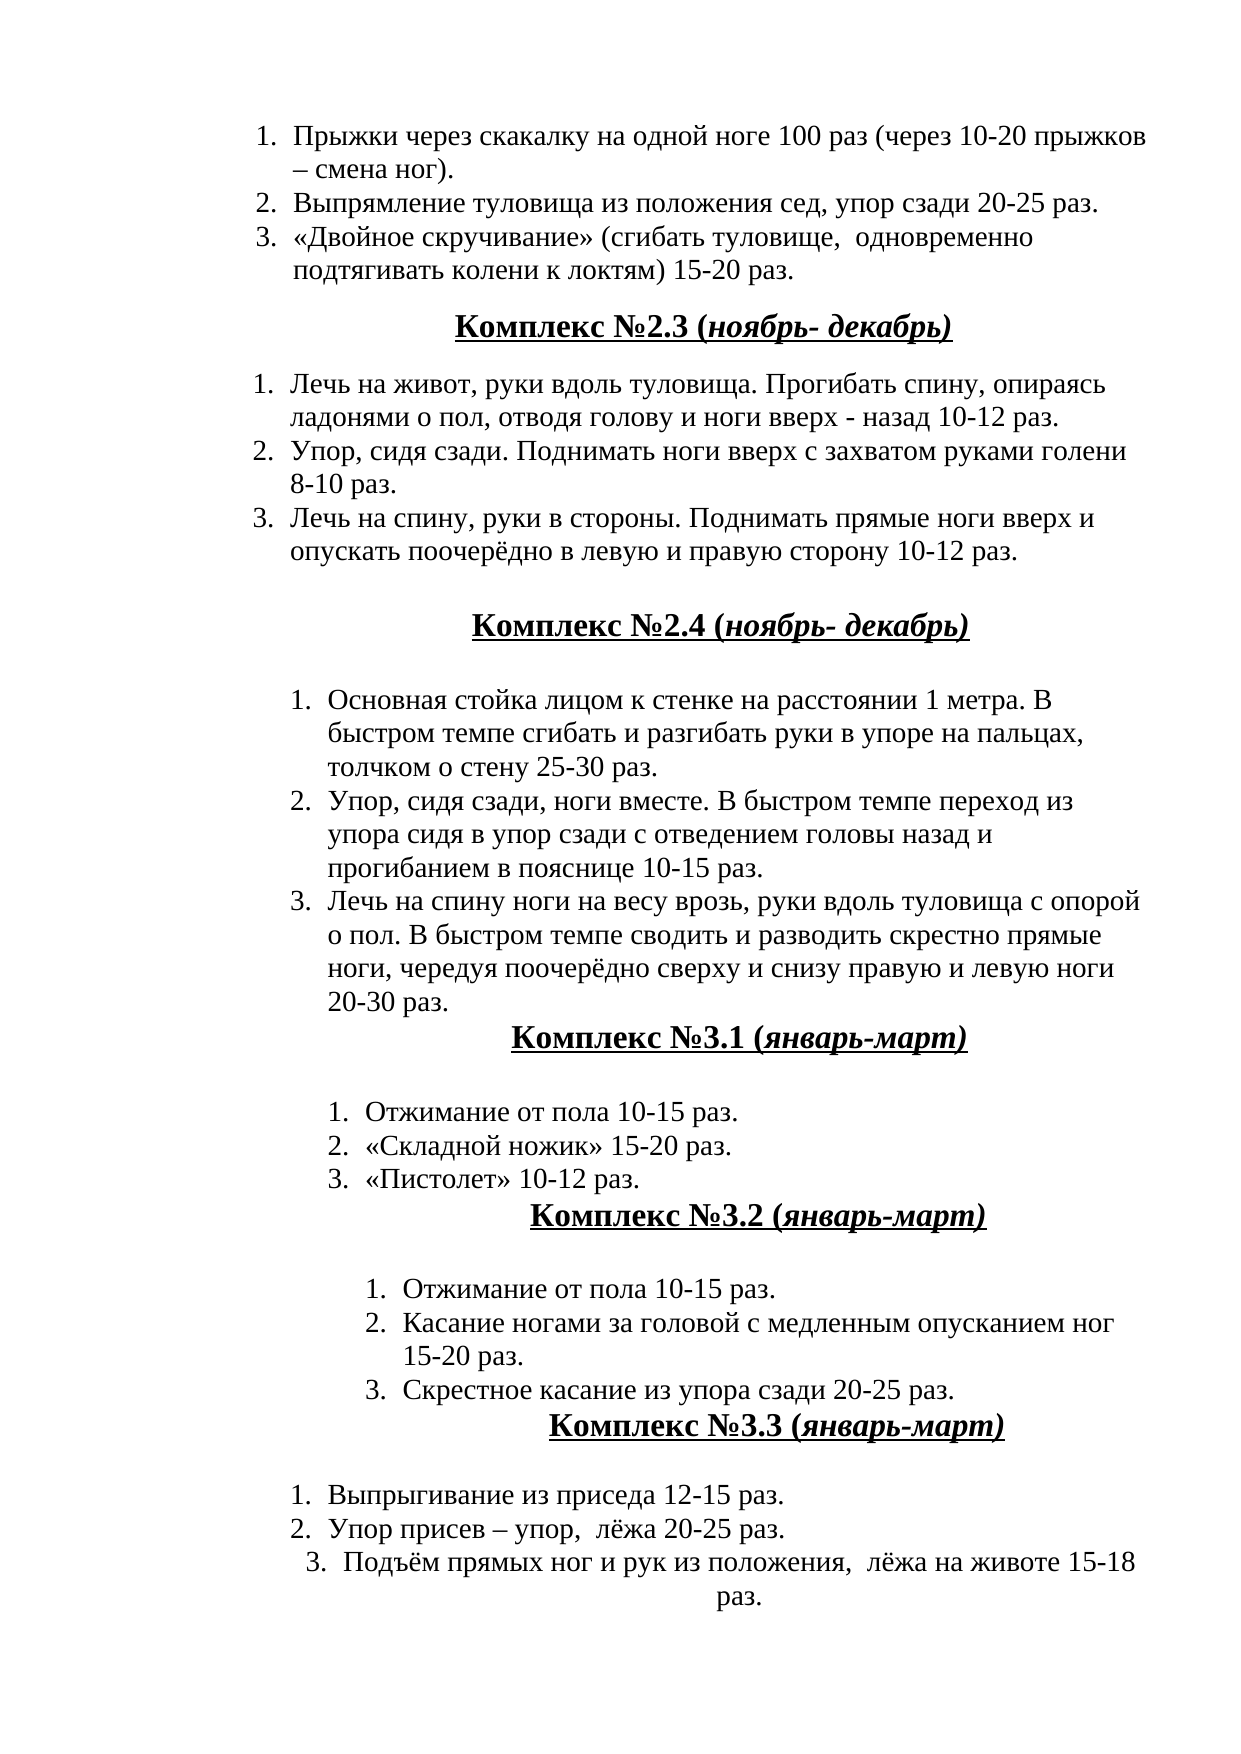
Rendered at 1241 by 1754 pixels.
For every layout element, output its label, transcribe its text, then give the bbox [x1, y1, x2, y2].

list Лечь на живот, руки вдоль туловища. Прогибать спину, опираясь ладонями о пол, отводя голову и ноги вверх - назад 10-12 раз. [252, 366, 1152, 433]
list Отжимание от пола 10-15 раз. [365, 1271, 1152, 1305]
list «Складной ножик» 15-20 раз. [327, 1128, 1152, 1161]
list Упор, сидя сзади, ноги вместе. В быстром темпе переход из упора сидя в упор сзади с отведением головы назад и прогибанием в пояснице 10-15 раз. [290, 783, 1152, 883]
list Отжимание от пола 10-15 раз. [327, 1094, 1152, 1128]
list Выпрыгивание из приседа 12-15 раз. [290, 1477, 1152, 1511]
list Упор, сидя сзади. Поднимать ноги вверх с захватом руками голени 8-10 раз. [252, 433, 1152, 500]
list Комплекс №3.3 (январь-март) [402, 1406, 1152, 1444]
list Прыжки через скакалку на одной ноге 100 раз (через 10-20 прыжков – смена ног). [255, 118, 1152, 185]
list Комплекс №2.4 (ноябрь- декабрь) [290, 605, 1152, 644]
list Касание ногами за головой с медленным опусканием ног 15-20 раз. [365, 1305, 1152, 1372]
list Основная стойка лицом к стенке на расстоянии 1 метра. В быстром темпе сгибать и разгибать руки в упоре на пальцах, толчком о стену 25-30 раз. [290, 682, 1152, 783]
list Комплекс №3.2 (январь-март) [365, 1195, 1152, 1233]
list «Пистолет» 10-12 раз. [327, 1161, 1152, 1195]
text Комплекс №2.3 (ноябрь- декабрь) [255, 307, 1152, 345]
list Подъём прямых ног и рук из положения, лёжа на животе 15-18 раз. [290, 1544, 1152, 1612]
list Лечь на спину, руки в стороны. Поднимать прямые ноги вверх и опускать поочерёдно в левую и правую сторону 10-12 раз. [252, 500, 1152, 567]
list Лечь на спину ноги на весу врозь, руки вдоль туловища с опорой о пол. В быстром темпе сводить и разводить скрестно прямые ноги, чередуя поочерёдно сверху и снизу правую и левую ноги 20-30 раз. [290, 883, 1152, 1017]
list «Двойное скручивание» (сгибать туловище, одновременно подтягивать колени к локтям) 15-20 раз. [255, 219, 1152, 286]
list Выпрямление туловища из положения сед, упор сзади 20-25 раз. [255, 185, 1152, 219]
list Упор присев – упор, лёжа 20-25 раз. [290, 1511, 1152, 1544]
list Комплекс №3.1 (январь-март) [327, 1017, 1152, 1056]
list Скрестное касание из упора сзади 20-25 раз. [365, 1372, 1152, 1406]
